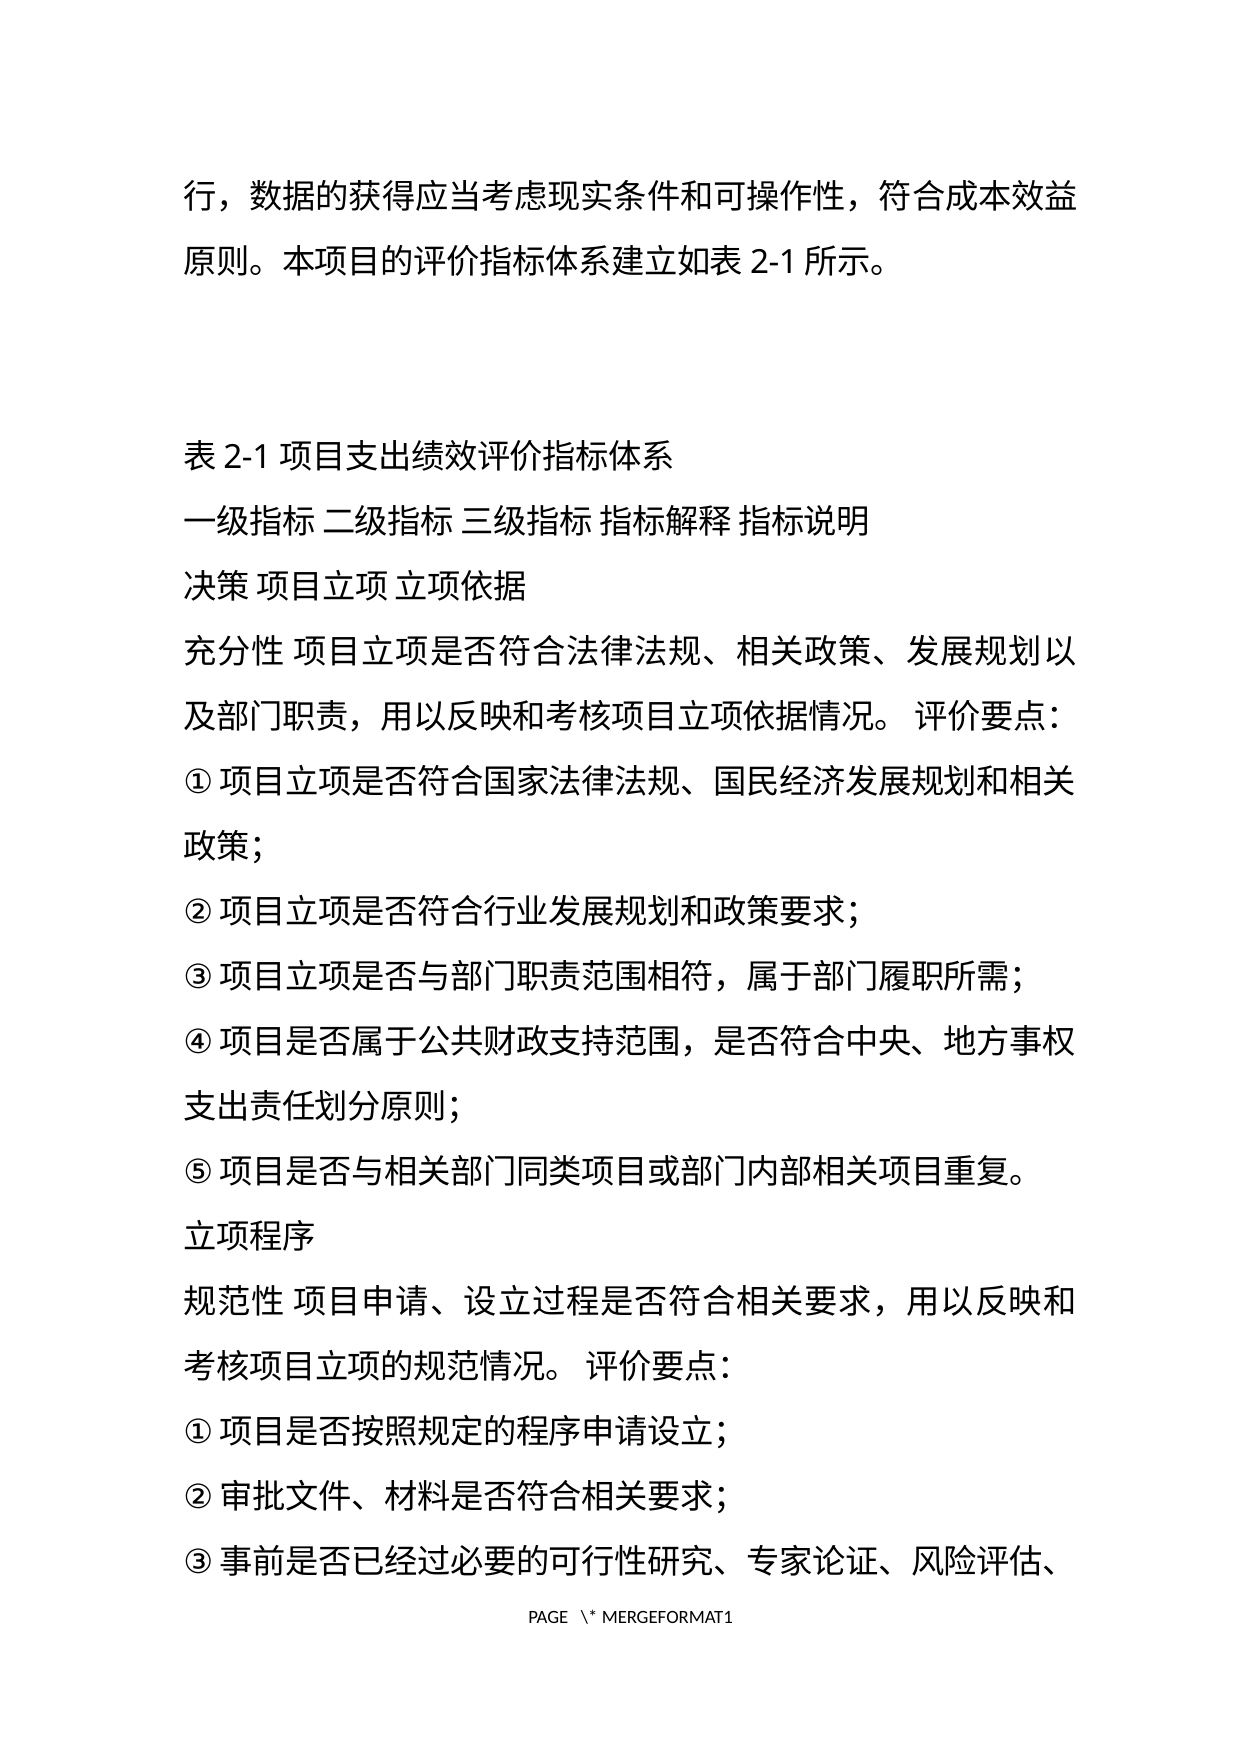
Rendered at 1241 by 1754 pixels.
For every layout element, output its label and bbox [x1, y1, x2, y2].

text [183, 162, 1078, 1592]
